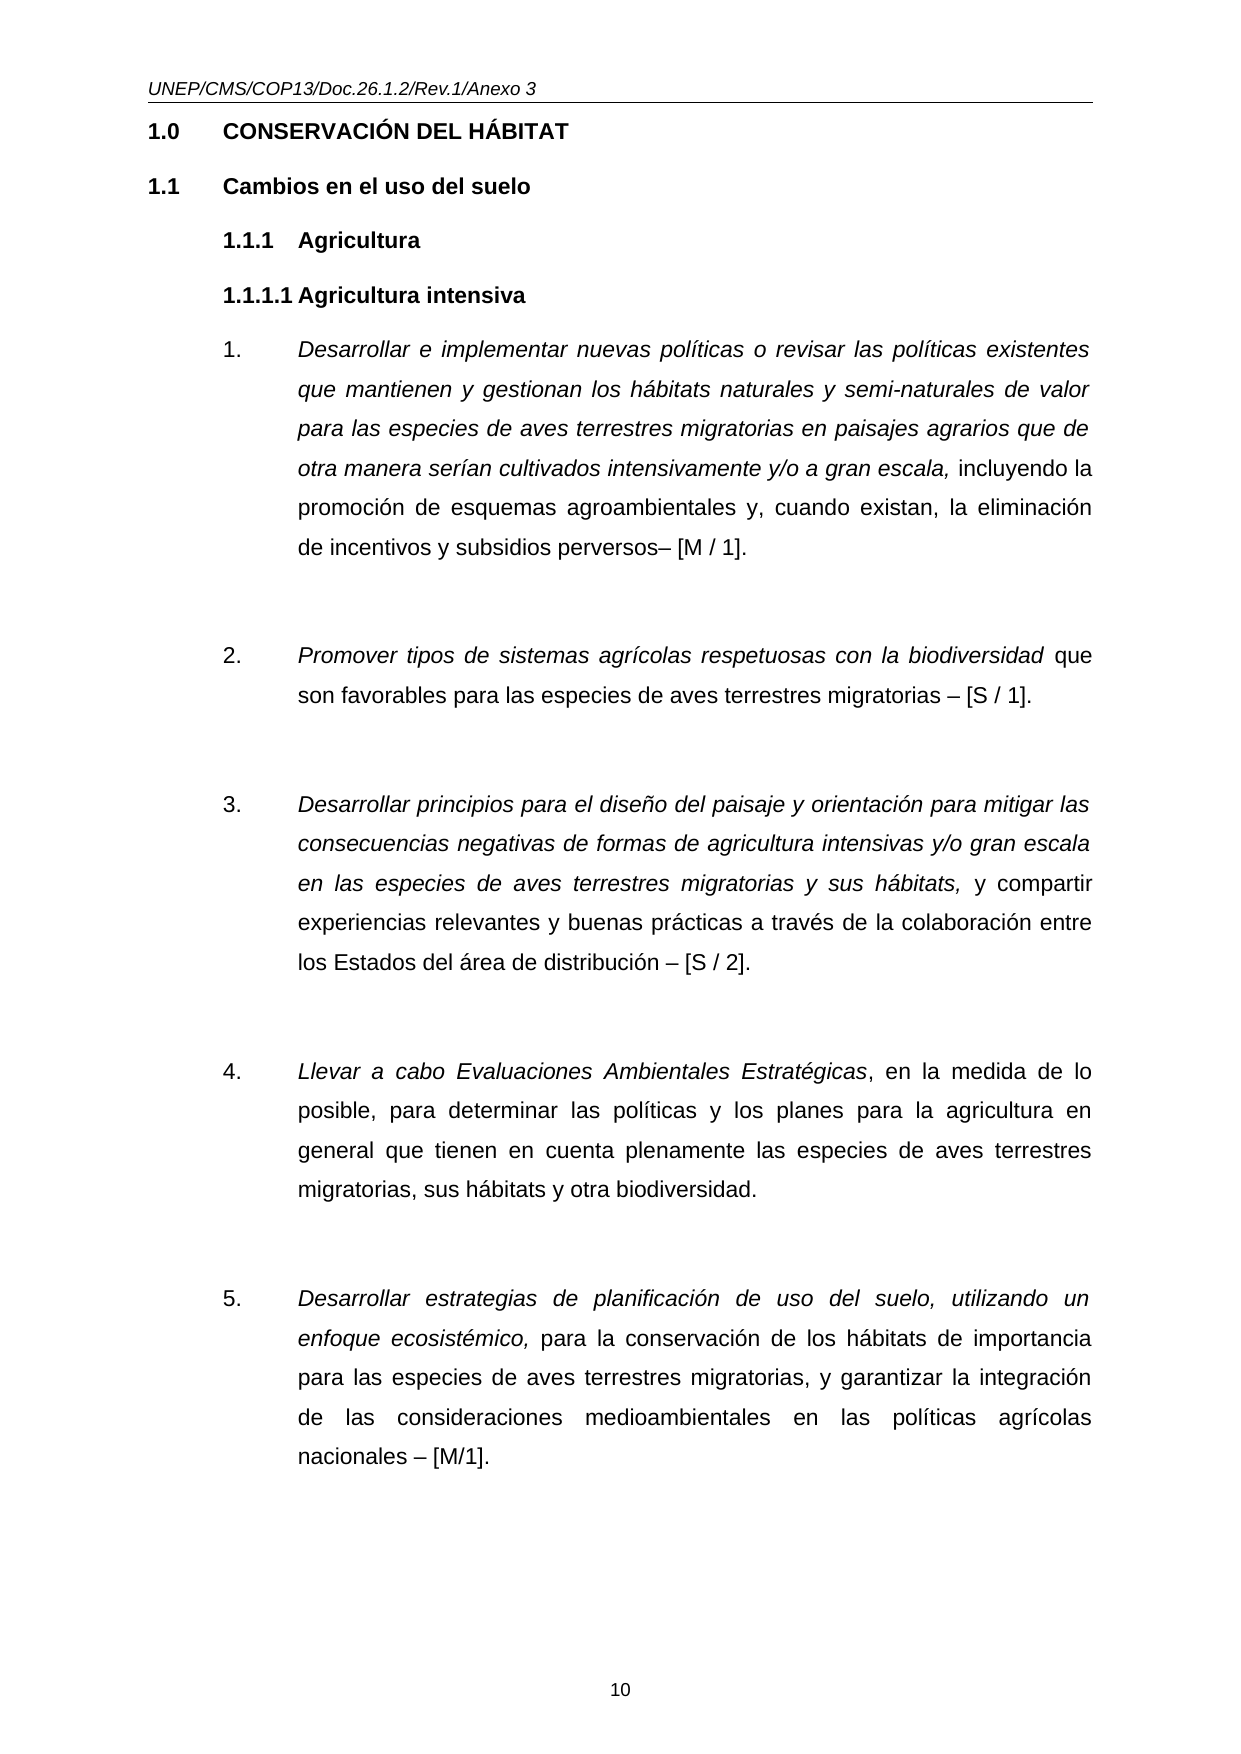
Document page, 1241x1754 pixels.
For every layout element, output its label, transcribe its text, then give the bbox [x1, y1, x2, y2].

text 1.0 CONSERVACIÓN DEL HÁBITAT [148, 118, 1092, 144]
text 1.1.1.1 Agricultura intensiva [223, 282, 1092, 308]
text 1.1 Cambios en el uso del suelo [148, 173, 1092, 199]
list Llevar a cabo Evaluaciones Ambientales Estratégicas, en la medida de lo posible, para determinar las políticas y los planes para la agricultura en general que tienen en cuenta plenamente las especies de aves terrestres migratorias, sus hábitats y otra biodiversidad. [223, 1058, 1092, 1202]
list Promover tipos de sistemas agrícolas respetuosas con la biodiversidad que son favorables para las especies de aves terrestres migratorias – [S / 1]. [223, 642, 1092, 708]
list Desarrollar estrategias de planificación de uso del suelo, utilizando un enfoque ecosistémico, para la conservación de los hábitats de importancia para las especies de aves terrestres migratorias, y garantizar la integración de las consideraciones medioambientales en las políticas agrícolas nacionales – [M/1]. [223, 1285, 1092, 1469]
list Desarrollar principios para el diseño del paisaje y orientación para mitigar las consecuencias negativas de formas de agricultura intensivas y/o gran escala en las especies de aves terrestres migratorias y sus hábitats, y compartir experiencias relevantes y buenas prácticas a través de la colaboración entre los Estados del área de distribución – [S / 2]. [223, 791, 1092, 975]
list Desarrollar e implementar nuevas políticas o revisar las políticas existentes que mantienen y gestionan los hábitats naturales y semi-naturales de valor para las especies de aves terrestres migratorias en paisajes agrarios que de otra manera serían cultivados intensivamente y/o a gran escala, incluyendo la promoción de esquemas agroambientales y, cuando existan, la eliminación de incentivos y subsidios perversos– [M / 1]. [223, 336, 1092, 560]
text 1.1.1 Agricultura [223, 227, 1092, 253]
